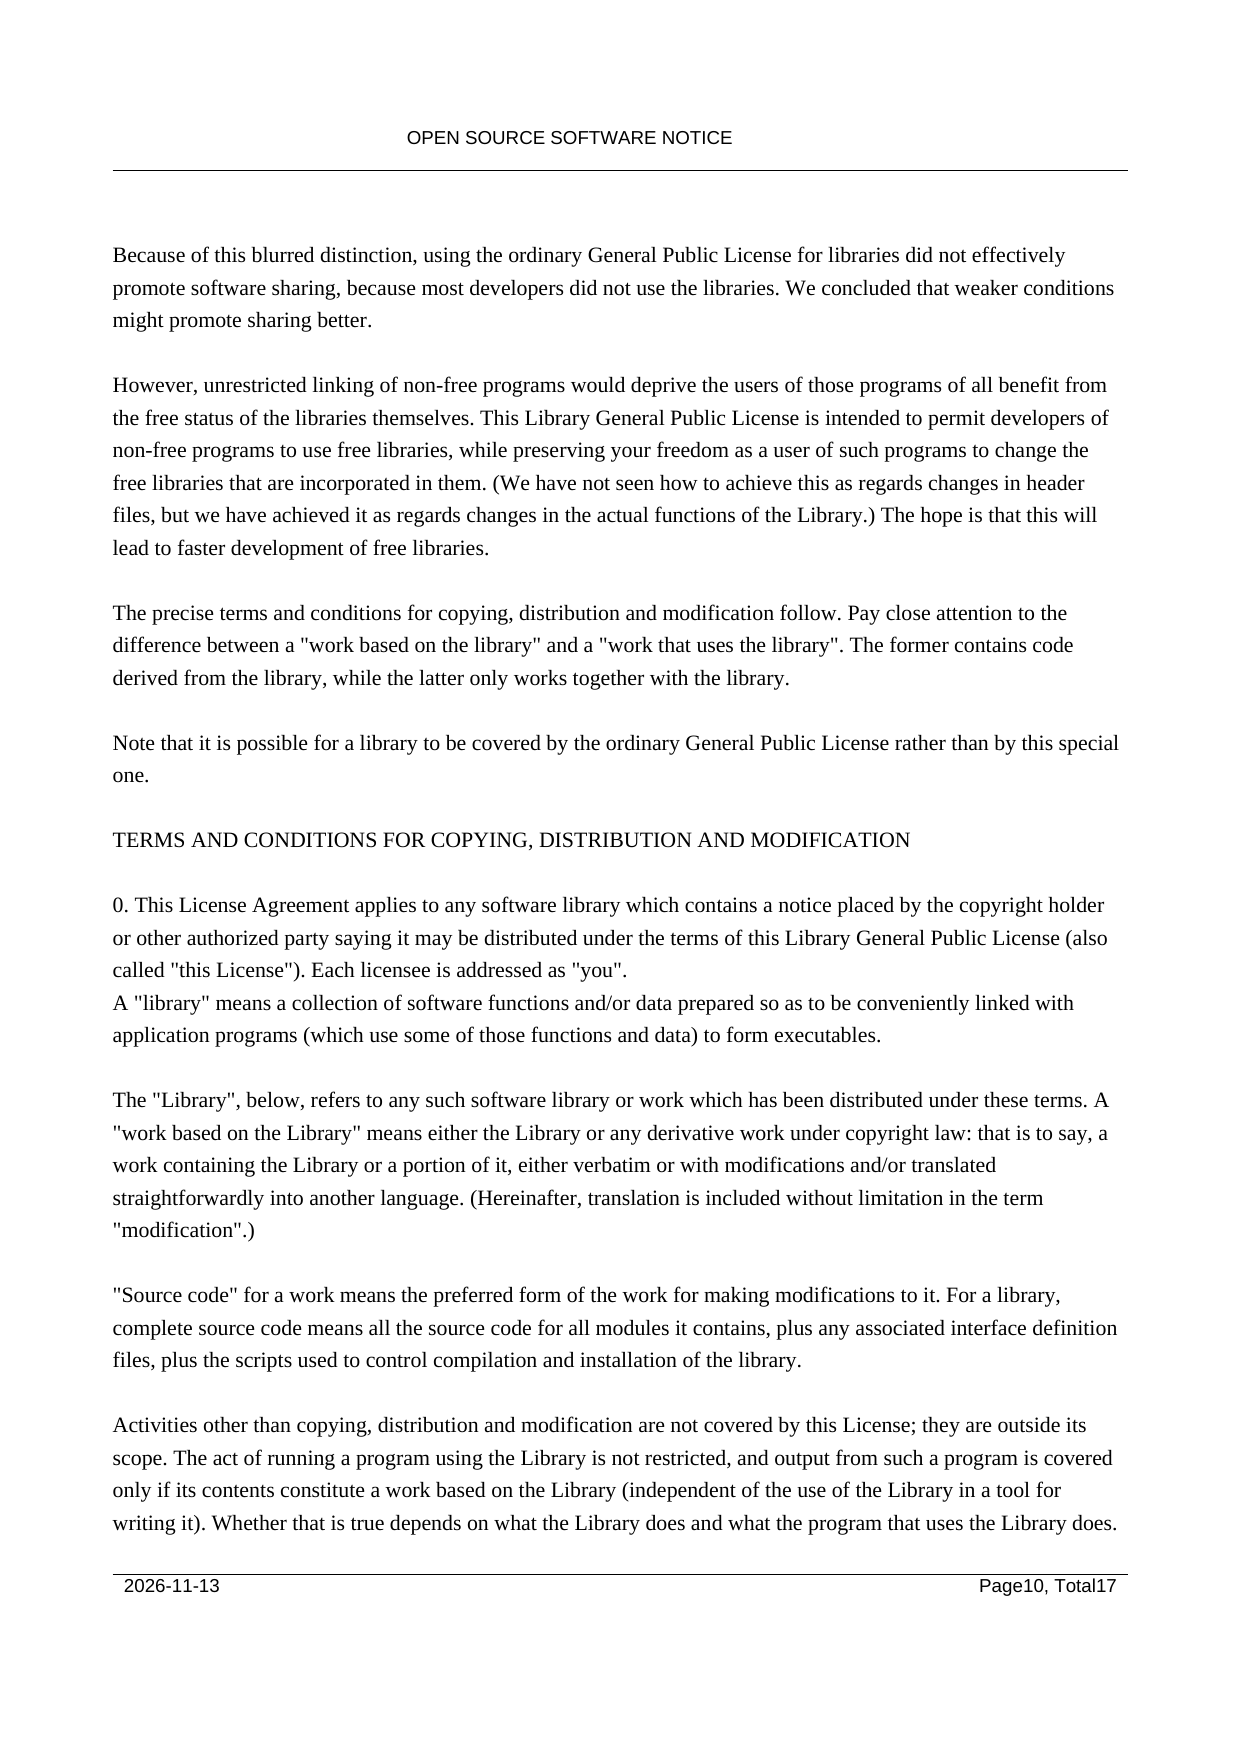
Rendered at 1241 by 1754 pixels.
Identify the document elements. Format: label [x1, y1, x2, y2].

text [112, 206, 1128, 1539]
